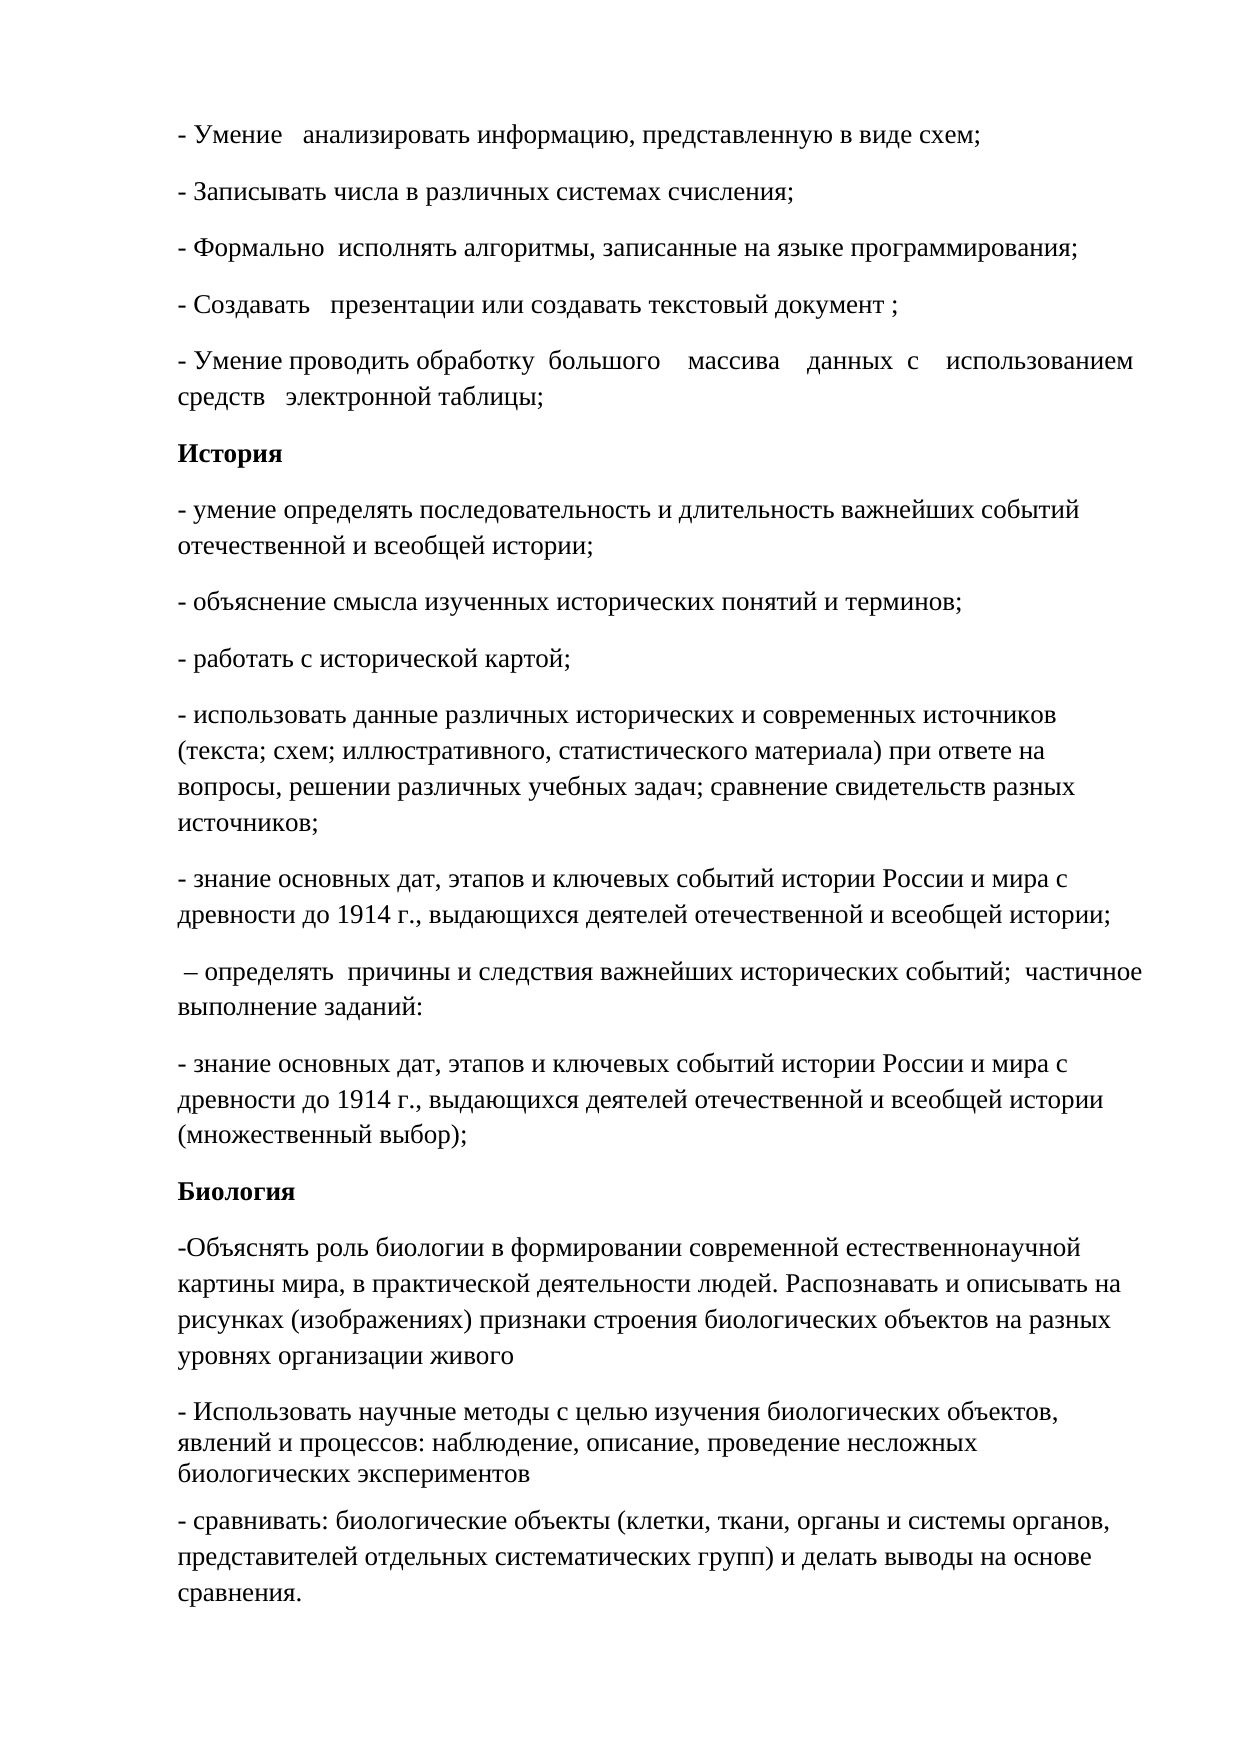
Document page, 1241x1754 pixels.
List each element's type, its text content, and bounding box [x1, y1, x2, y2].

text - знание основных дат, этапов и ключевых событий истории России и мира с древности до 1914 г., выдающихся деятелей отечественной и всеобщей истории (множественный выбор); [177, 1047, 1152, 1149]
text - Записывать числа в различных системах счисления; [177, 175, 1152, 206]
text - Формально исполнять алгоритмы, записанные на языке программирования; [177, 231, 1152, 262]
text - Использовать научные методы с целью изучения биологических объектов, явлений и процессов: наблюдение, описание, проведение несложных биологических экспериментов [177, 1395, 1152, 1489]
text - умение определять последовательность и длительность важнейших событий отечественной и всеобщей истории; [177, 493, 1152, 560]
text - знание основных дат, этапов и ключевых событий истории России и мира с древности до 1914 г., выдающихся деятелей отечественной и всеобщей истории; [177, 862, 1152, 929]
text - работать с исторической картой; [177, 642, 1152, 673]
text История [177, 437, 1152, 468]
text Биология [177, 1175, 1152, 1206]
text - Умение проводить обработку большого массива данных с использованием средств электронной таблицы; [177, 344, 1152, 411]
text -Объяснять роль биологии в формировании современной естественнонаучной картины мира, в практической деятельности людей. Распознавать и описывать на рисунках (изображениях) признаки строения биологических объектов на разных уровнях организации живого [177, 1232, 1152, 1370]
text - объяснение смысла изученных исторических понятий и терминов; [177, 586, 1152, 617]
text - Умение анализировать информацию, представленную в виде схем; [177, 118, 1152, 149]
text – определять причины и следствия важнейших исторических событий; частичное выполнение заданий: [177, 955, 1152, 1022]
text - использовать данные различных исторических и современных источников (текста; схем; иллюстративного, статистического материала) при ответе на вопросы, решении различных учебных задач; сравнение свидетельств разных источников; [177, 699, 1152, 837]
text - Создавать презентации или создавать текстовый документ ; [177, 288, 1152, 319]
text - сравнивать: биологические объекты (клетки, ткани, органы и системы органов, представителей отдельных систематических групп) и делать выводы на основе сравнения. [177, 1504, 1152, 1607]
